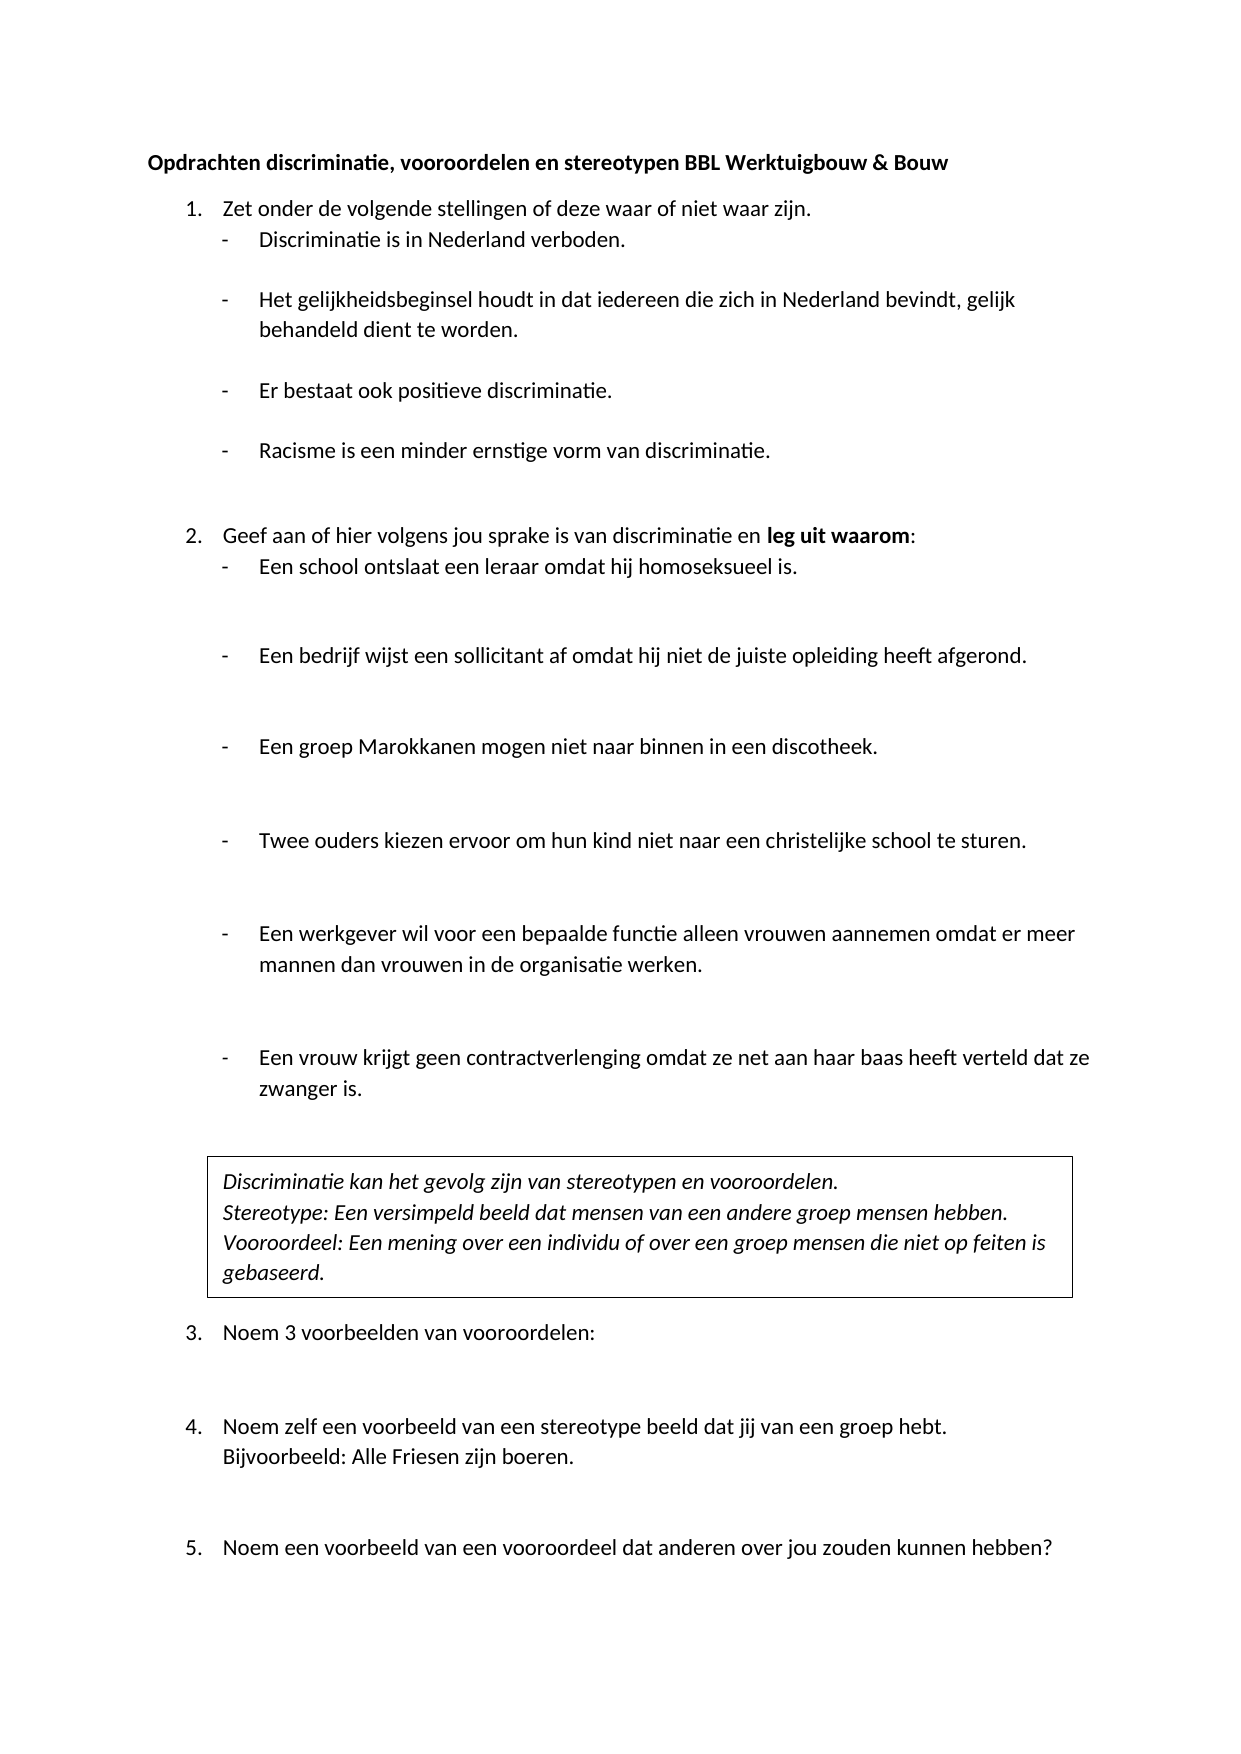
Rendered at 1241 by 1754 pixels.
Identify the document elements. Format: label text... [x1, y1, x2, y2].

list Zet onder de volgende stellingen of deze waar of niet waar zijn. [185, 194, 1093, 222]
list Noem 3 voorbeelden van vooroordelen: [185, 1318, 1093, 1346]
list Discriminatie is in Nederland verboden. [221, 225, 1093, 253]
list Een vrouw krijgt geen contractverlenging omdat ze net aan haar baas heeft verteld dat ze zwanger is. [221, 1043, 1093, 1102]
list Stereotype: Een versimpeld beeld dat mensen van een andere groep mensen hebben. [223, 1198, 1093, 1226]
list Bijvoorbeeld: Alle Friesen zijn boeren. [223, 1442, 1093, 1470]
text Opdrachten discriminatie, vooroordelen en stereotypen BBL Werktuigbouw & Bouw [148, 148, 1093, 176]
list Het gelijkheidsbeginsel houdt in dat iedereen die zich in Nederland bevindt, gelijk behandeld dient te worden. [221, 285, 1093, 343]
list Discriminatie kan het gevolg zijn van stereotypen en vooroordelen. [223, 1167, 1093, 1195]
list Noem zelf een voorbeeld van een stereotype beeld dat jij van een groep hebt. [185, 1412, 1093, 1440]
list Een school ontslaat een leraar omdat hij homoseksueel is. [221, 552, 1093, 580]
list Een groep Marokkanen mogen niet naar binnen in een discotheek. [221, 732, 1093, 760]
list Een werkgever wil voor een bepaalde functie alleen vrouwen aannemen omdat er meer mannen dan vrouwen in de organisatie werken. [221, 919, 1093, 978]
list Vooroordeel: Een mening over een individu of over een groep mensen die niet op feiten is gebaseerd. [223, 1228, 1093, 1286]
list Er bestaat ook positieve discriminatie. [221, 376, 1093, 404]
list Een bedrijf wijst een sollicitant af omdat hij niet de juiste opleiding heeft afgerond. [221, 641, 1093, 669]
list Racisme is een minder ernstige vorm van discriminatie. [221, 436, 1093, 464]
list Twee ouders kiezen ervoor om hun kind niet naar een christelijke school te sturen. [221, 826, 1093, 854]
list Noem een voorbeeld van een vooroordeel dat anderen over jou zouden kunnen hebben? [185, 1533, 1093, 1561]
list Geef aan of hier volgens jou sprake is van discriminatie en leg uit waarom: [185, 522, 1093, 549]
